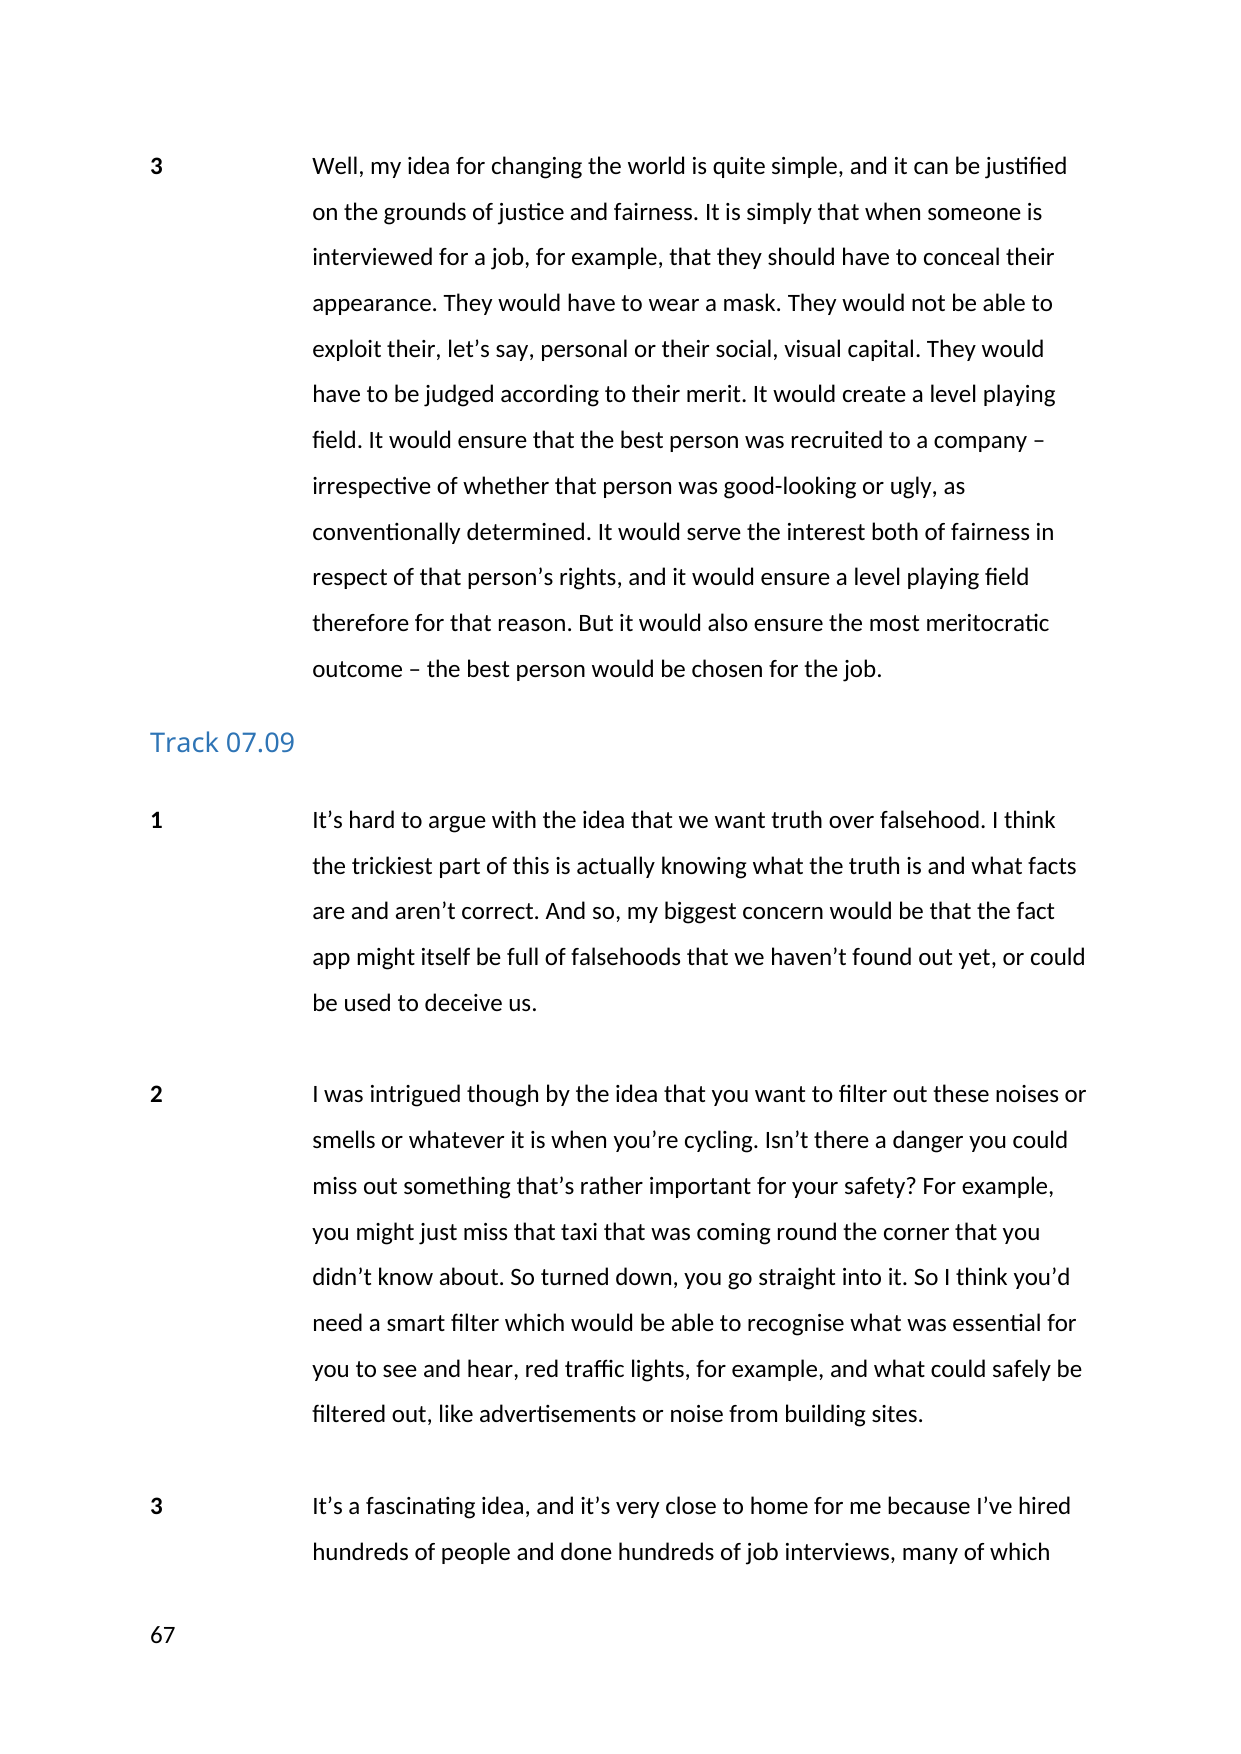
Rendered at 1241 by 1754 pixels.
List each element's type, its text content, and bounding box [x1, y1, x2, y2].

text 2 I was intrigued though by the idea that you want to filter out these noises or smells or whatever it is when you’re cycling. Isn’t there a danger you could miss out something that’s rather important for your safety? For example, you might just miss that taxi that was coming round the corner that you didn’t know about. So turned down, you go straight into it. So I think you’d need a smart filter which would be able to recognise what was essential for you to see and hear, red traffic lights, for example, and what could safely be filtered out, like advertisements or noise from building sites. [150, 1078, 1090, 1429]
text 3 Well, my idea for changing the world is quite simple, and it can be justified on the grounds of justice and fairness. It is simply that when someone is interviewed for a job, for example, that they should have to conceal their appearance. They would have to wear a mask. They would not be able to exploit their, let’s say, personal or their social, visual capital. They would have to be judged according to their merit. It would create a level playing field. It would ensure that the best person was recruited to a company – irrespective of whether that person was good-looking or ugly, as conventionally determined. It would serve the interest both of fairness in respect of that person’s rights, and it would ensure a level playing field therefore for that reason. But it would also ensure the most meritocratic outcome – the best person would be chosen for the job. [150, 150, 1090, 683]
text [150, 1490, 1090, 1566]
text 1 It’s hard to argue with the idea that we want truth over falsehood. I think the trickiest part of this is actually knowing what the truth is and what facts are and aren’t correct. And so, my biggest concern would be that the fact app might itself be full of falsehoods that we haven’t found out yet, or could be used to deceive us. [150, 804, 1090, 1017]
subtitle Track 07.09 [150, 724, 1090, 761]
